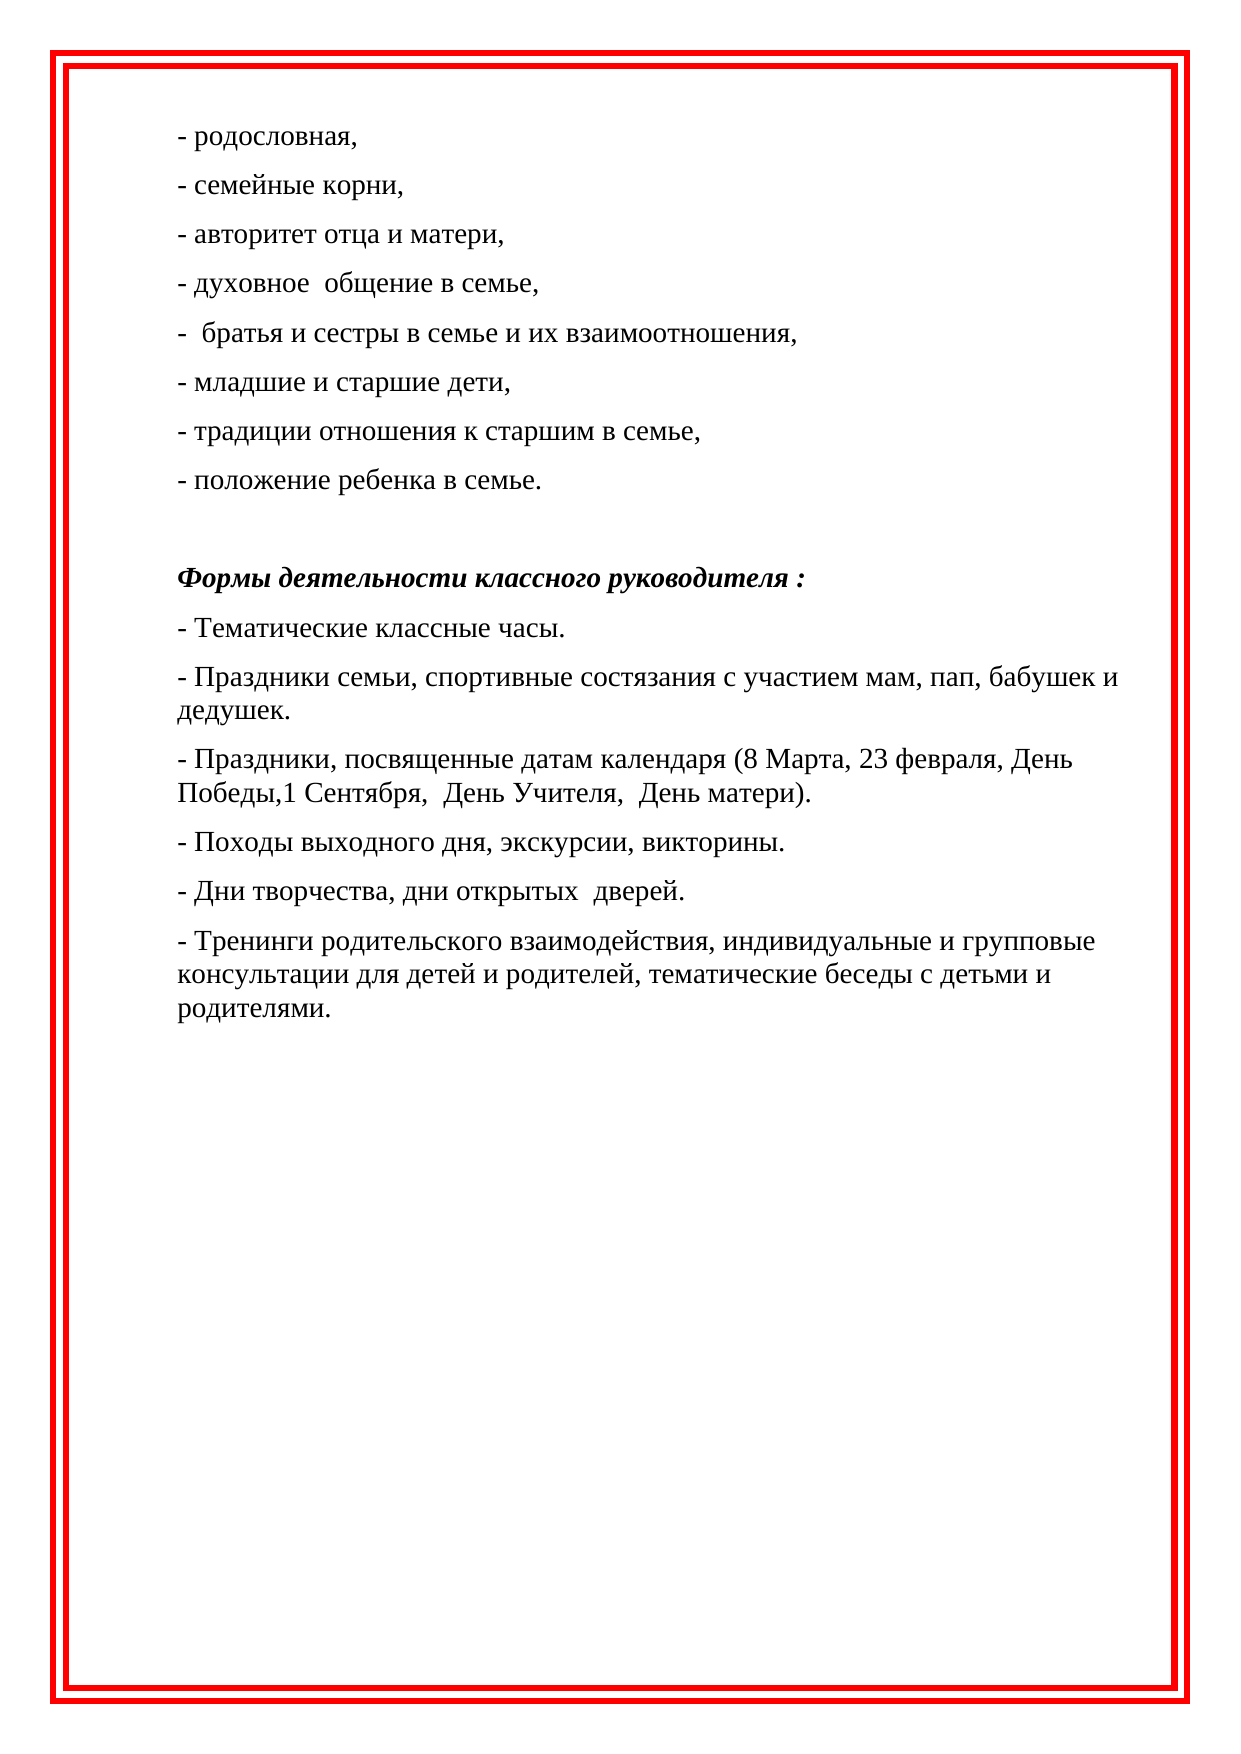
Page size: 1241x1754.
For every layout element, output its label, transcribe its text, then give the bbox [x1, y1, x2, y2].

text - родословная, [177, 118, 1152, 152]
text - младшие и старшие дети, [177, 364, 1152, 397]
text - Дни творчества, дни открытых дверей. [177, 873, 1152, 907]
text - духовное общение в семье, [177, 266, 1152, 299]
text Формы деятельности классного руководителя : [177, 561, 1152, 594]
text - положение ребенка в семье. [177, 462, 1152, 496]
text - Праздники семьи, спортивные состязания с участием мам, пап, бабушек и дедушек. [177, 659, 1152, 726]
text - семейные корни, [177, 167, 1152, 201]
text - авторитет отца и матери, [177, 216, 1152, 250]
text - Тематические классные часы. [177, 610, 1152, 643]
text - братья и сестры в семье и их взаимоотношения, [177, 315, 1152, 348]
text - Праздники, посвященные датам календаря (8 Марта, 23 февраля, День Победы,1 Сентября, День Учителя, День матери). [177, 742, 1152, 809]
text - Походы выходного дня, экскурсии, викторины. [177, 824, 1152, 858]
text - Тренинги родительского взаимодействия, индивидуальные и групповые консультации для детей и родителей, тематические беседы с детьми и родителями. [177, 923, 1152, 1023]
text - традиции отношения к старшим в семье, [177, 413, 1152, 447]
